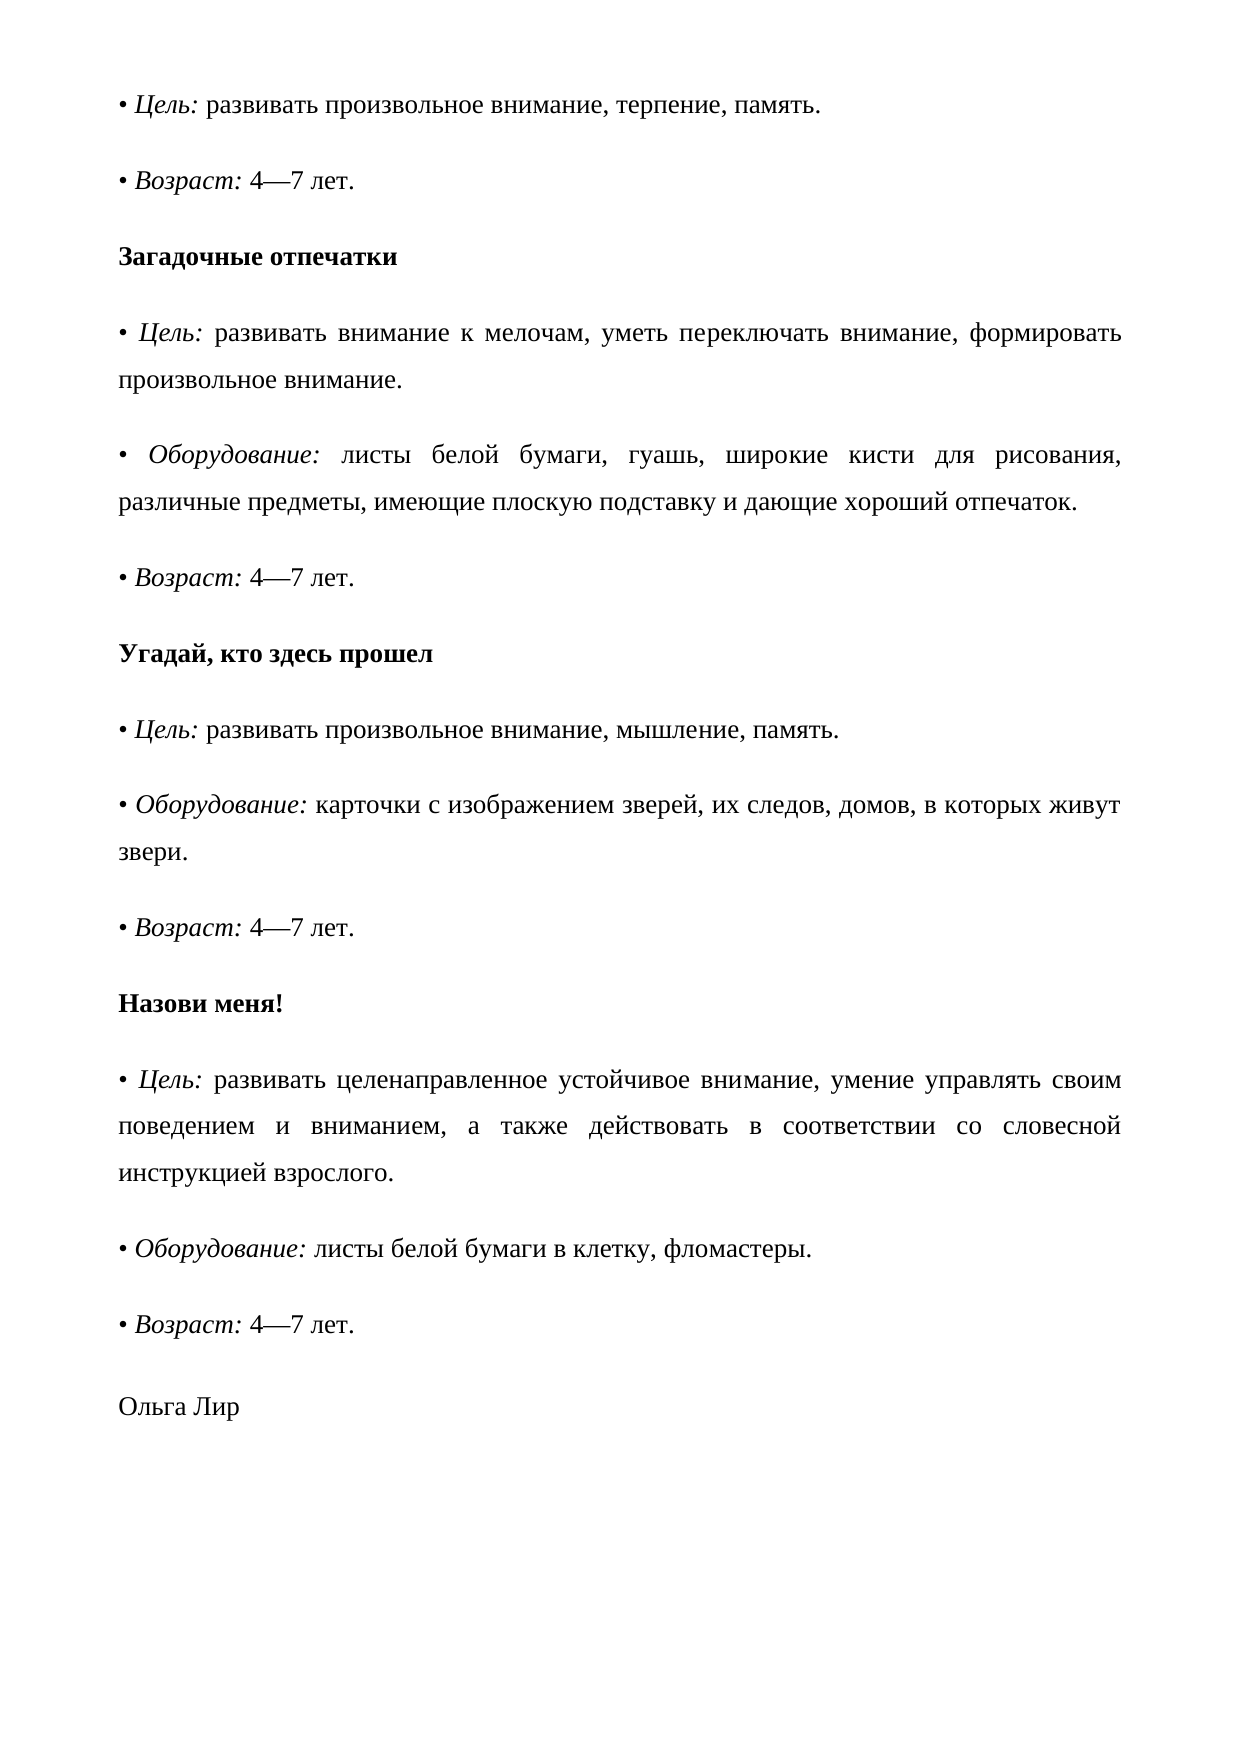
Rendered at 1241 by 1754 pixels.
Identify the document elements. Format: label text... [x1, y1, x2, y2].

text • Возраст: 4—7 лет. [118, 561, 1122, 592]
text • Оборудование: листы белой бумаги, гуашь, широкие кисти для рисования, различные предметы, имеющие плоскую подставку и дающие хороший отпечаток. [118, 438, 1122, 516]
text • Оборудование: карточки с изображением зверей, их следов, домов, в которых живут звери. [118, 788, 1122, 866]
text • Цель: развивать целенаправленное устойчивое внимание, умение управлять своим поведением и вниманием, а также действовать в соответствии со словесной инструкцией взрослого. [118, 1063, 1122, 1187]
text • Оборудование: листы белой бумаги в клетку, фломастеры. [118, 1232, 1122, 1263]
text • Возраст: 4—7 лет. [118, 911, 1122, 942]
text • Возраст: 4—7 лет. [118, 1308, 1122, 1339]
text • Цель: развивать внимание к мелочам, уметь переключать внимание, формировать произвольное внимание. [118, 316, 1122, 394]
text Угадай, кто здесь прошел [118, 637, 1122, 668]
text Ольга Лир [118, 1354, 1122, 1421]
text • Возраст: 4—7 лет. [118, 164, 1122, 196]
text Назови меня! [118, 987, 1122, 1018]
text Загадочные отпечатки [118, 240, 1122, 271]
text • Цель: развивать произвольное внимание, мышление, память. [118, 713, 1122, 744]
text • Цель: развивать произвольное внимание, терпение, память. [118, 88, 1122, 120]
